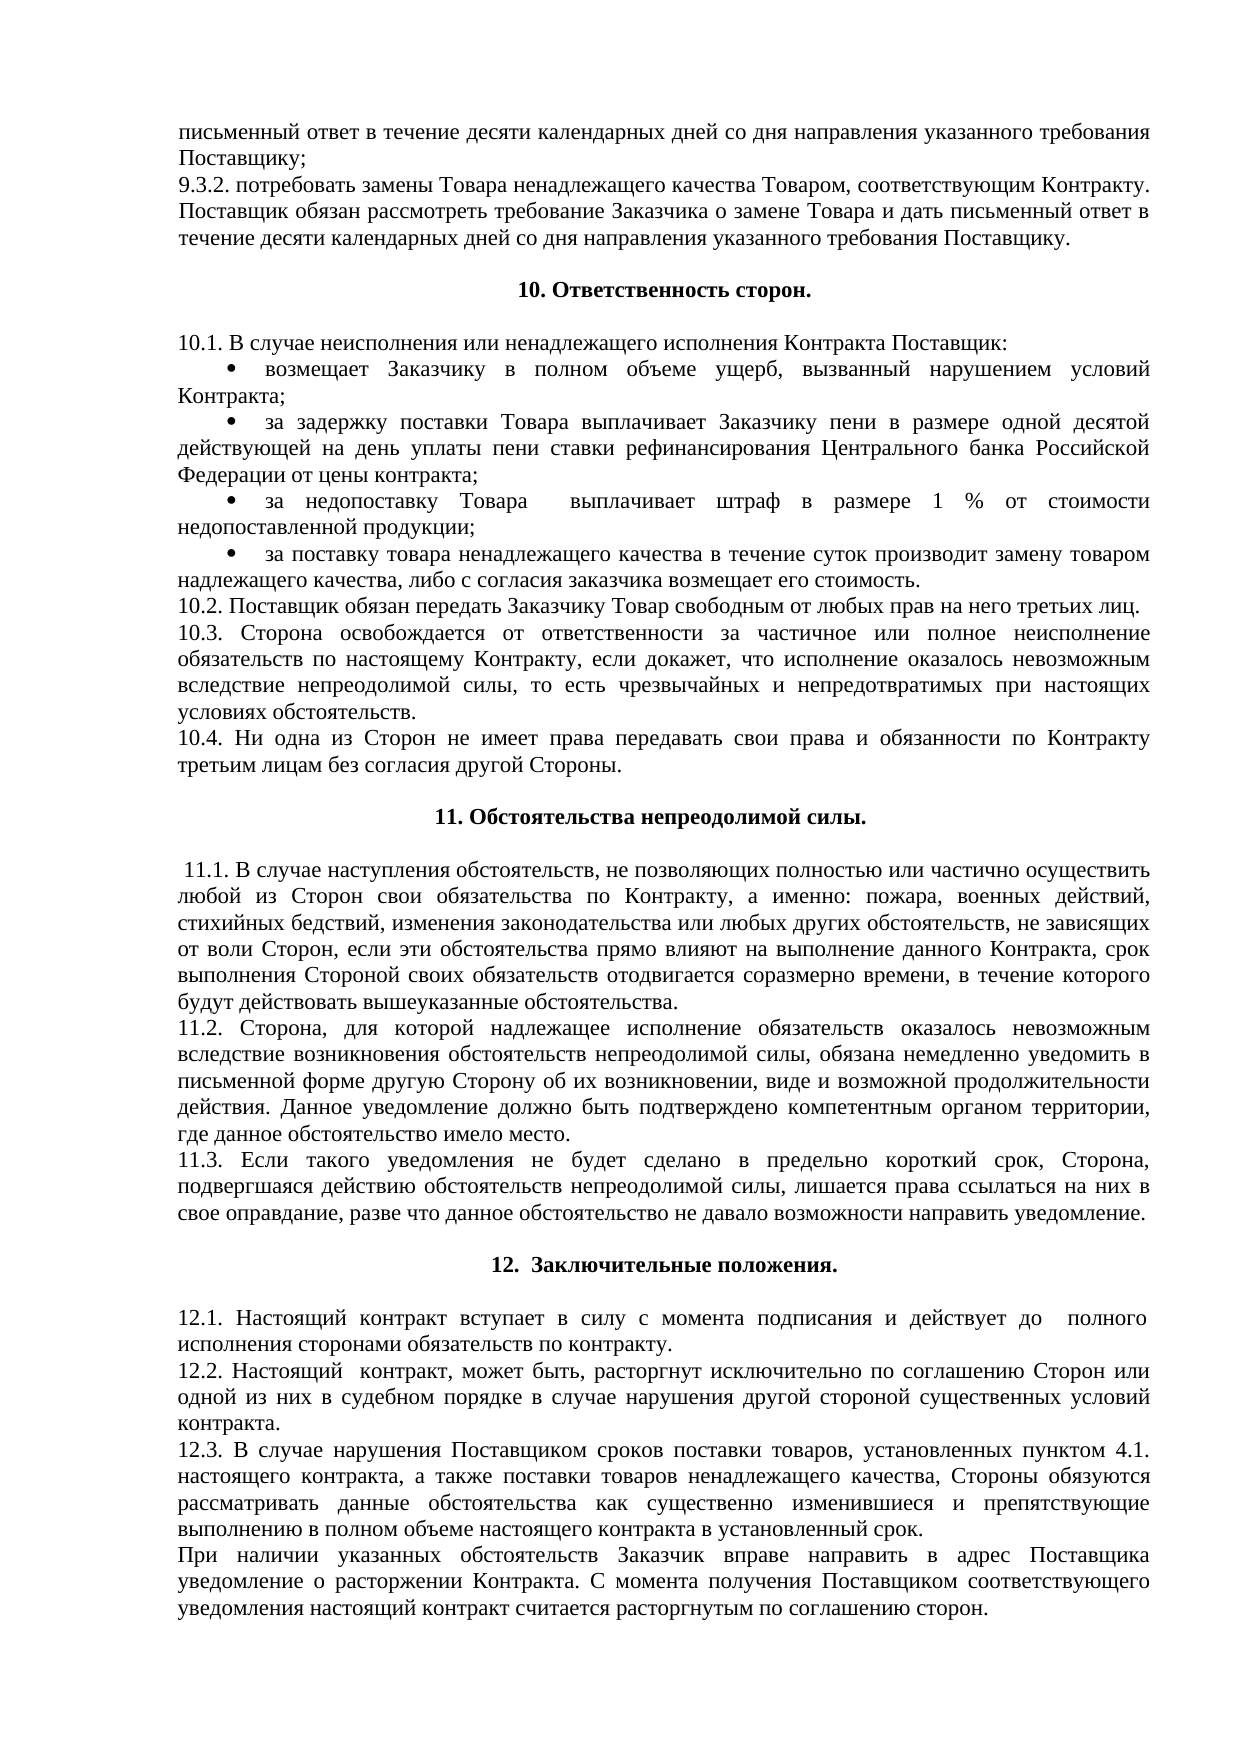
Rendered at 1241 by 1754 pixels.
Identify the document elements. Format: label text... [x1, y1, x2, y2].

list за поставку товара ненадлежащего качества в течение суток производит замену товаром надлежащего качества, либо с согласия заказчика возмещает его стоимость. [177, 540, 1152, 592]
text 10.1. В случае неисполнения или ненадлежащего исполнения Контракта Поставщик: [177, 329, 1152, 355]
text 11.1. В случае наступления обстоятельств, не позволяющих полностью или частично осуществить любой из Сторон свои обязательства по Контракту, а именно: пожара, военных действий, стихийных бедствий, изменения законодательства или любых других обстоятельств, не зависящих от воли Сторон, если эти обстоятельства прямо влияют на выполнение данного Контракта, срок выполнения Стороной своих обязательств отодвигается соразмерно времени, в течение которого будут действовать вышеуказанные обстоятельства. [177, 856, 1152, 1014]
list за недопоставку Товара выплачивает штраф в размере 1 % от стоимости недопоставленной продукции; [177, 487, 1152, 540]
text 11.2. Сторона, для которой надлежащее исполнение обязательств оказалось невозможным вследствие возникновения обстоятельств непреодолимой силы, обязана немедленно уведомить в письменной форме другую Сторону об их возникновении, виде и возможной продолжительности действия. Данное уведомление должно быть подтверждено компетентным органом территории, где данное обстоятельство имело место. [177, 1014, 1152, 1146]
text 12.2. Настоящий контракт, может быть, расторгнут исключительно по соглашению Сторон или одной из них в судебном порядке в случае нарушения другой стороной существенных условий контракта. [177, 1357, 1152, 1436]
text 11. Обстоятельства непреодолимой силы. [177, 803, 1152, 830]
text 11.3. Если такого уведомления не будет сделано в предельно короткий срок, Сторона, подвергшаяся действию обстоятельств непреодолимой силы, лишается права ссылаться на них в свое оправдание, разве что данное обстоятельство не давало возможности направить уведомление. [177, 1146, 1152, 1225]
text 12. Заключительные положения. [177, 1251, 1152, 1278]
text 12.3. В случае нарушения Поставщиком сроков поставки товаров, установленных пунктом 4.1. настоящего контракта, а также поставки товаров ненадлежащего качества, Стороны обязуются рассматривать данные обстоятельства как существенно изменившиеся и препятствующие выполнению в полном объеме настоящего контракта в установленный срок. [177, 1436, 1152, 1541]
text 9.3.2. потребовать замены Товара ненадлежащего качества Товаром, соответствующим Контракту. Поставщик обязан рассмотреть требование Заказчика о замене Товара и дать письменный ответ в течение десяти календарных дней со дня направления указанного требования Поставщику. [178, 171, 1152, 250]
text 12.1. Настоящий контракт вступает в силу с момента подписания и действует до полного исполнения сторонами обязательств по контракту. [177, 1304, 1149, 1357]
text 10.3. Сторона освобождается от ответственности за частичное или полное неисполнение обязательств по настоящему Контракту, если докажет, что исполнение оказалось невозможным вследствие непреодолимой силы, то есть чрезвычайных и непредотвратимых при настоящих условиях обстоятельств. [177, 619, 1152, 724]
text 10.4. Ни одна из Сторон не имеет права передавать свои права и обязанности по Контракту третьим лицам без согласия другой Стороны. [177, 724, 1152, 777]
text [178, 118, 1152, 171]
list возмещает Заказчику в полном объеме ущерб, вызванный нарушением условий Контракта; [177, 355, 1152, 408]
text При наличии указанных обстоятельств Заказчик вправе направить в адрес Поставщика уведомление о расторжении Контракта. С момента получения Поставщиком соответствующего уведомления настоящий контракт считается расторгнутым по соглашению сторон. [177, 1541, 1152, 1620]
text 10.2. Поставщик обязан передать Заказчику Товар свободным от любых прав на него третьих лиц. [177, 592, 1152, 619]
list за задержку поставки Товара выплачивает Заказчику пени в размере одной десятой действующей на день уплаты пени ставки рефинансирования Центрального банка Российской Федерации от цены контракта; [177, 408, 1152, 487]
text 10. Ответственность сторон. [177, 276, 1152, 303]
